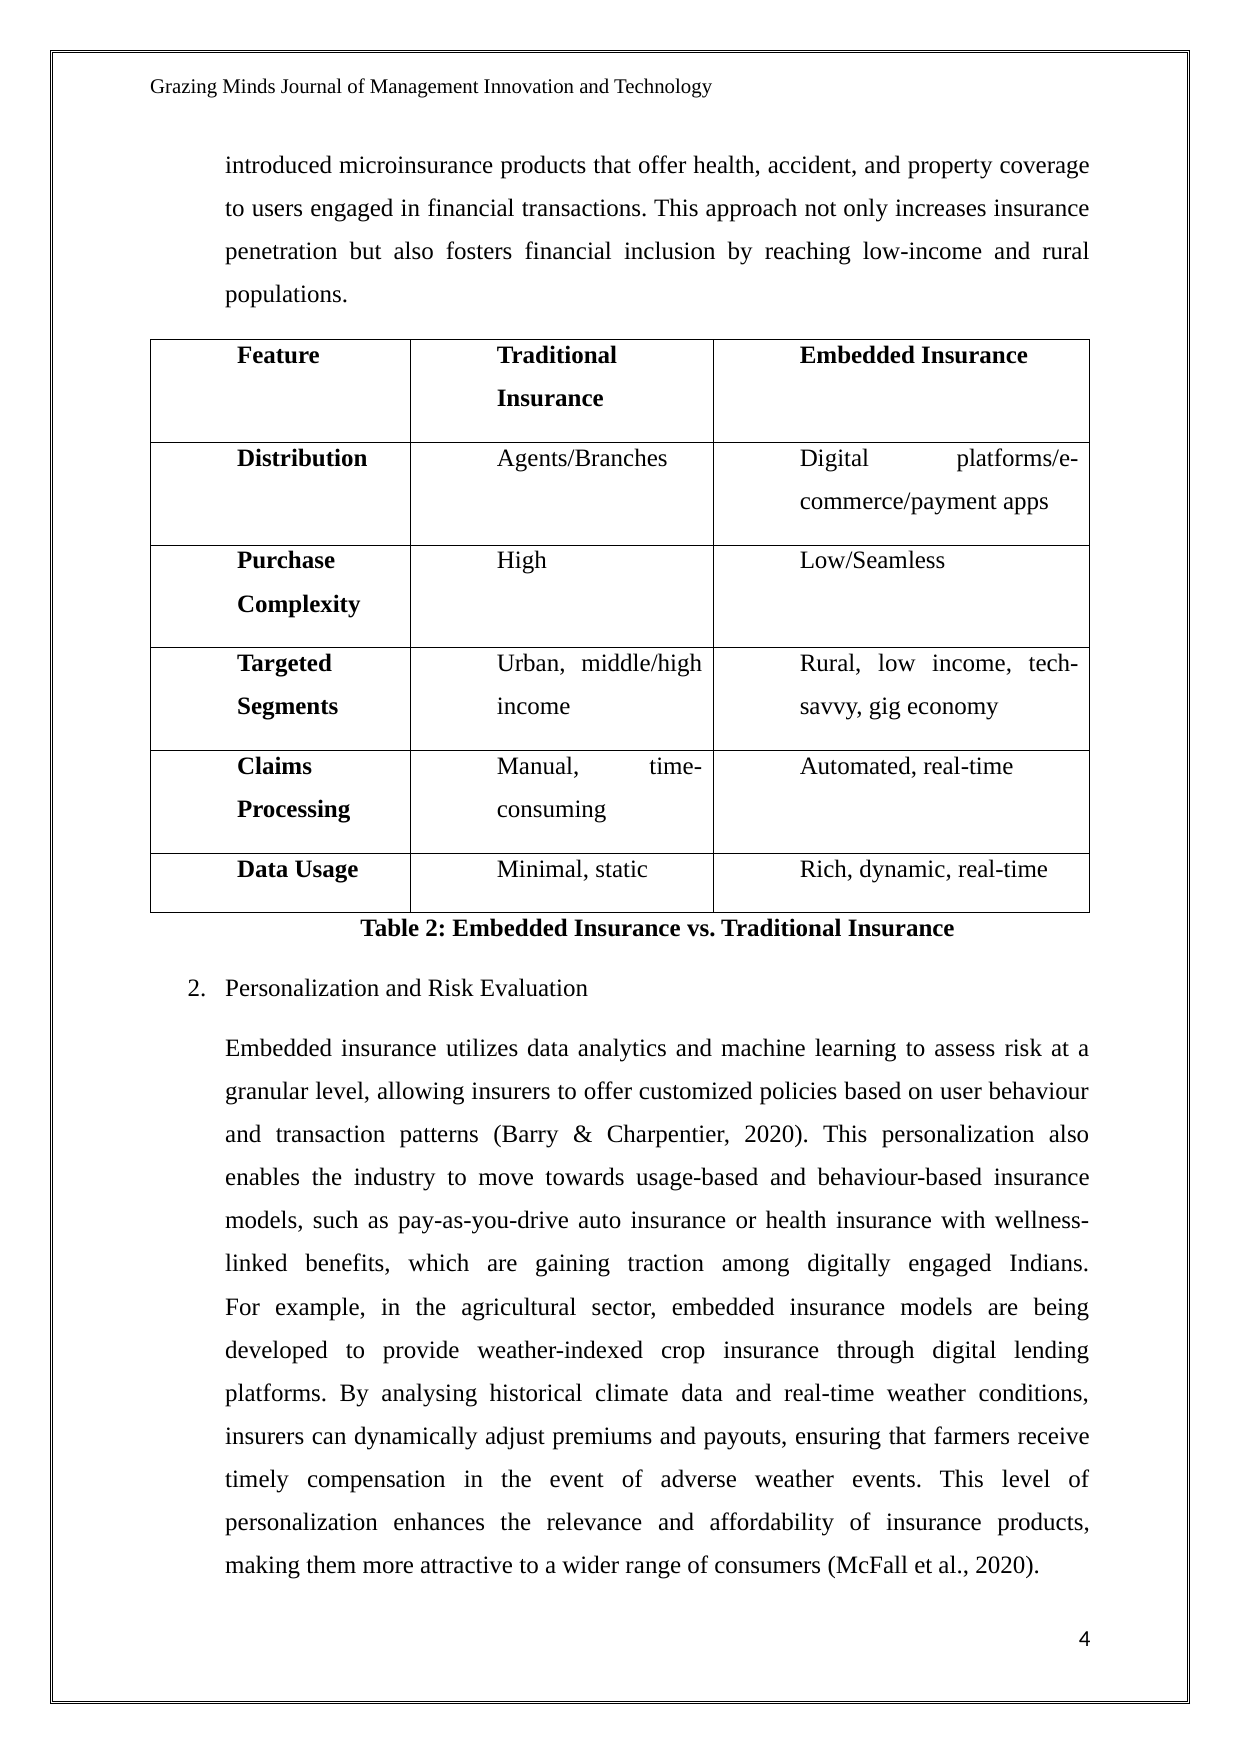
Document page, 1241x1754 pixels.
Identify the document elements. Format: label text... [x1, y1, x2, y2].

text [225, 150, 1090, 308]
table_cell Rural, low income, tech-savvy, gig economy [714, 648, 1089, 750]
table_cell Purchase Complexity [151, 546, 410, 647]
table_cell High [411, 546, 713, 647]
table_cell Agents/Branches [411, 443, 713, 544]
table_cell Distribution [151, 443, 410, 544]
text Table 2: Embedded Insurance vs. Traditional Insurance [225, 913, 1090, 942]
table_cell Automated, real-time [714, 751, 1089, 853]
table_cell Low/Seamless [714, 546, 1089, 647]
table_cell Targeted Segments [151, 648, 410, 750]
text Embedded insurance utilizes data analytics and machine learning to assess risk at a granular level, allowing insurers to offer customized policies based on user behaviour and transaction patterns (Barry & Charpentier, 2020). This personalization also enables the industry to move towards usage-based and behaviour-based insurance models, such as pay-as-you-drive auto insurance or health insurance with wellness-linked benefits, which are gaining traction among digitally engaged Indians. For example, in the agricultural sector, embedded insurance models are being developed to provide weather-indexed crop insurance through digital lending platforms. By analysing historical climate data and real-time weather conditions, insurers can dynamically adjust premiums and payouts, ensuring that farmers receive timely compensation in the event of adverse weather events. This level of personalization enhances the relevance and affordability of insurance products, making them more attractive to a wider range of consumers (McFall et al., 2020). [225, 1033, 1090, 1579]
table_cell Claims Processing [151, 751, 410, 853]
table_header Traditional Insurance [411, 340, 713, 442]
table_header Feature [151, 340, 410, 442]
table_cell Data Usage [151, 854, 410, 912]
table_cell Manual, time-consuming [411, 751, 713, 853]
table_cell Urban, middle/high income [411, 648, 713, 750]
table_cell Digital platforms/e-commerce/payment apps [714, 443, 1089, 544]
list Personalization and Risk Evaluation [187, 973, 1090, 1002]
table_header Embedded Insurance [714, 340, 1089, 442]
table_cell Rich, dynamic, real-time [714, 854, 1089, 912]
table_cell Minimal, static [411, 854, 713, 912]
